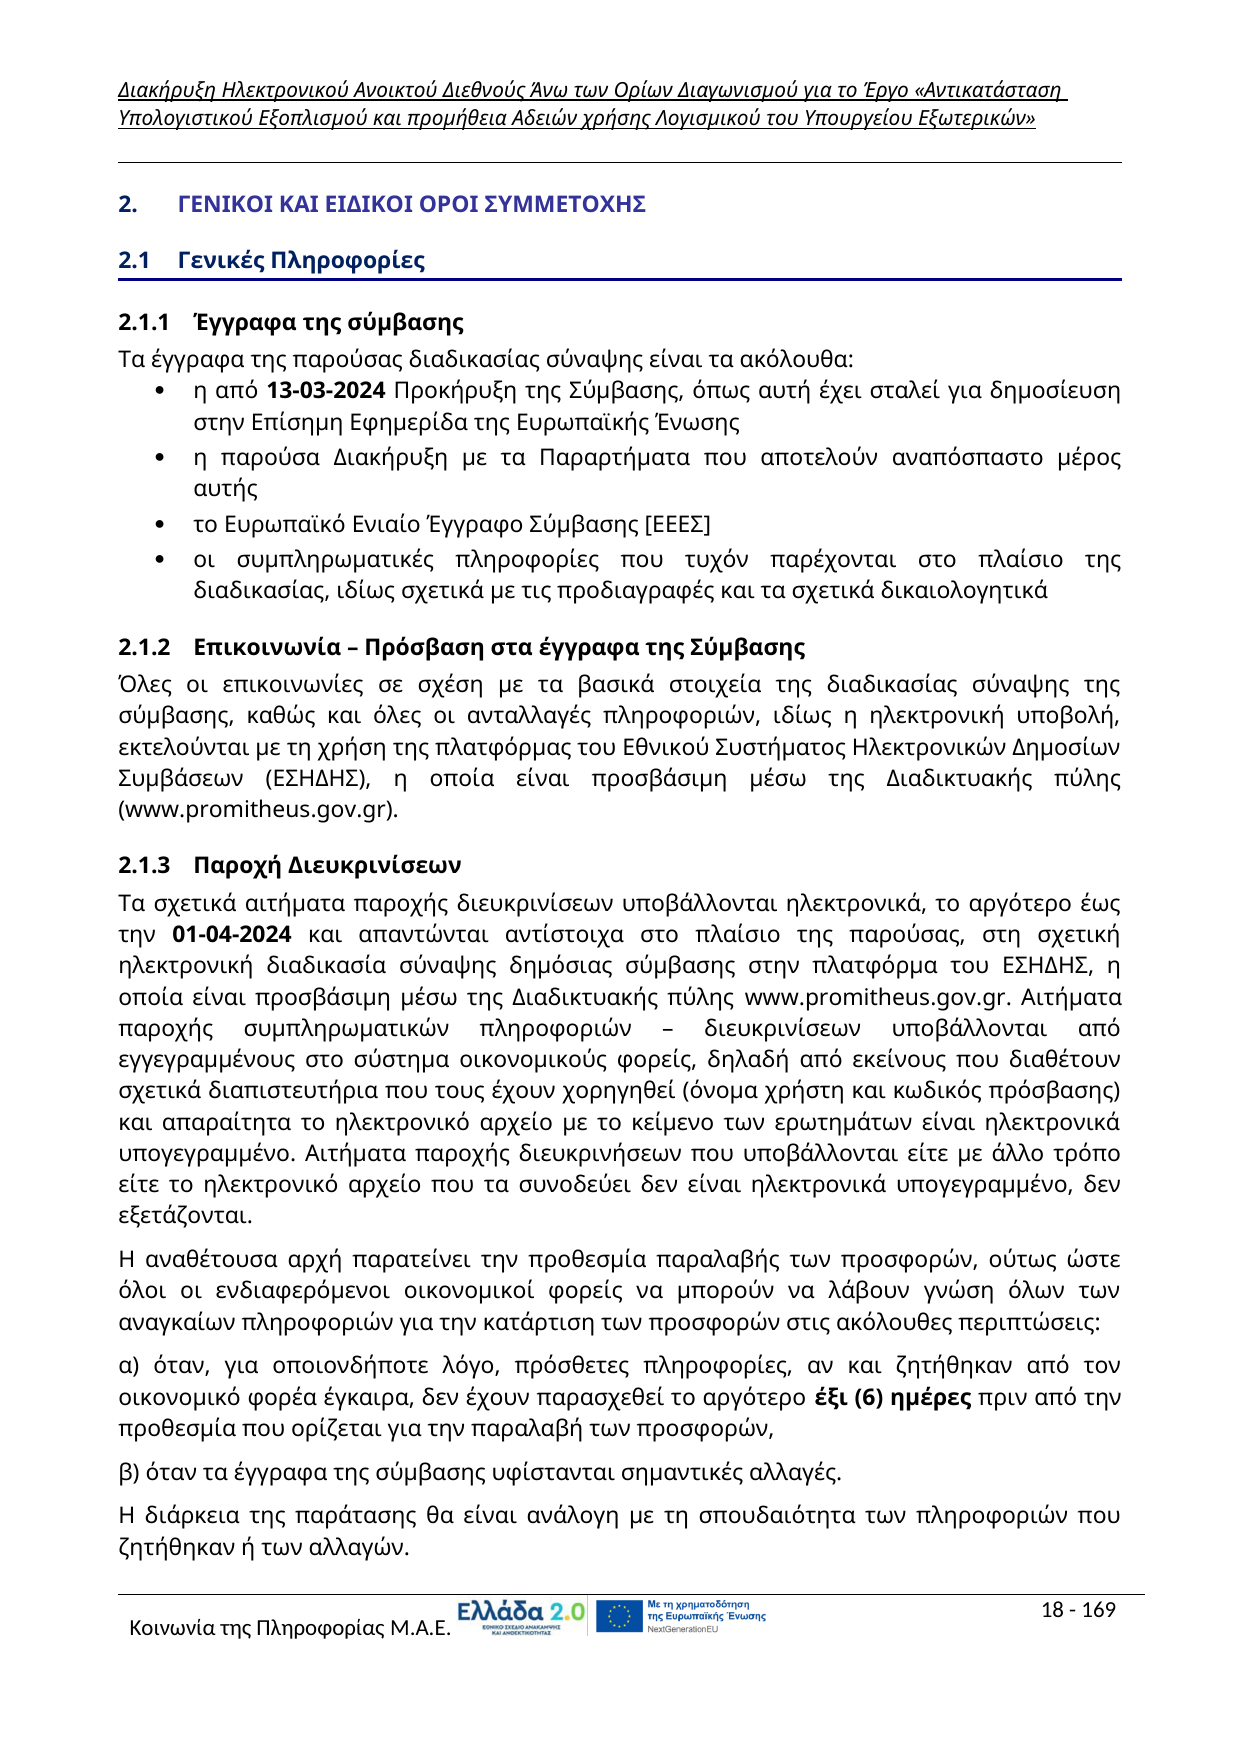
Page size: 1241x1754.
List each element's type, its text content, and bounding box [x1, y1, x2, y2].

list η από 13-03-2024 Προκήρυξη της Σύμβασης, όπως αυτή έχει σταλεί για δημοσίευση στην Επίσημη Εφημερίδα της Ευρωπαϊκής Ένωσης [156, 374, 1122, 437]
subtitle ΓΕΝΙΚΟΙ ΚΑΙ ΕΙΔΙΚΟΙ ΟΡΟΙ ΣΥΜΜΕΤΟΧΗΣ [118, 188, 1122, 219]
text Τα έγγραφα της παρούσας διαδικασίας σύναψης είναι τα ακόλουθα: [118, 343, 1122, 374]
subtitle Επικοινωνία – Πρόσβαση στα έγγραφα της Σύμβασης [118, 631, 1122, 662]
list η παρούσα Διακήρυξη με τα Παραρτήματα που αποτελούν αναπόσπαστο μέρος αυτής [156, 441, 1122, 504]
text α) όταν, για οποιονδήποτε λόγο, πρόσθετες πληροφορίες, αν και ζητήθηκαν από τον οικονομικό φορέα έγκαιρα, δεν έχουν παρασχεθεί το αργότερο έξι (6) ημέρες πριν από την προθεσμία που ορίζεται για την παραλαβή των προσφορών, [118, 1349, 1122, 1443]
subtitle Παροχή Διευκρινίσεων [118, 849, 1122, 881]
text Τα σχετικά αιτήματα παροχής διευκρινίσεων υποβάλλονται ηλεκτρονικά, το αργότερο έως την 01-04-2024 και απαντώνται αντίστοιχα στο πλαίσιο της παρούσας, στη σχετική ηλεκτρονική διαδικασία σύναψης δημόσιας σύμβασης στην πλατφόρμα του ΕΣΗΔΗΣ, η οποία είναι προσβάσιμη μέσω της Διαδικτυακής πύλης www.promitheus.gov.gr. Αιτήματα παροχής συμπληρωματικών πληροφοριών – διευκρινίσεων υποβάλλονται από εγγεγραμμένους στο σύστημα οικονομικούς φορείς, δηλαδή από εκείνους που διαθέτουν σχετικά διαπιστευτήρια που τους έχουν χορηγηθεί (όνομα χρήστη και κωδικός πρόσβασης) και απαραίτητα το ηλεκτρονικό αρχείο με το κείμενο των ερωτημάτων είναι ηλεκτρονικά υπογεγραμμένο. Αιτήματα παροχής διευκρινήσεων που υποβάλλονται είτε με άλλο τρόπο είτε το ηλεκτρονικό αρχείο που τα συνοδεύει δεν είναι ηλεκτρονικά υπογεγραμμένο, δεν εξετάζονται. [118, 887, 1122, 1231]
text Η αναθέτουσα αρχή παρατείνει την προθεσμία παραλαβής των προσφορών, ούτως ώστε όλοι οι ενδιαφερόμενοι οικονομικοί φορείς να μπορούν να λάβουν γνώση όλων των αναγκαίων πληροφοριών για την κατάρτιση των προσφορών στις ακόλουθες περιπτώσεις: [118, 1243, 1122, 1337]
picture [456, 1595, 770, 1636]
text Η διάρκεια της παράτασης θα είναι ανάλογη με τη σπουδαιότητα των πληροφοριών που ζητήθηκαν ή των αλλαγών. [118, 1499, 1122, 1562]
subtitle Έγγραφα της σύμβασης [118, 306, 1122, 337]
text Όλες οι επικοινωνίες σε σχέση με τα βασικά στοιχεία της διαδικασίας σύναψης της σύμβασης, καθώς και όλες οι ανταλλαγές πληροφοριών, ιδίως η ηλεκτρονική υποβολή, εκτελούνται με τη χρήση της πλατφόρμας του Εθνικού Συστήματος Ηλεκτρονικών Δημοσίων Συμβάσεων (ΕΣΗΔΗΣ), η οποία είναι προσβάσιμη μέσω της Διαδικτυακής πύλης (www.promitheus.gov.gr). [118, 668, 1122, 824]
list το Ευρωπαϊκό Ενιαίο Έγγραφο Σύμβασης [ΕΕΕΣ] [156, 508, 1122, 539]
list οι συμπληρωματικές πληροφορίες που τυχόν παρέχονται στο πλαίσιο της διαδικασίας, ιδίως σχετικά με τις προδιαγραφές και τα σχετικά δικαιολογητικά [156, 543, 1122, 606]
subtitle Γενικές Πληροφορίες [118, 244, 1122, 278]
text β) όταν τα έγγραφα της σύμβασης υφίστανται σημαντικές αλλαγές. [118, 1456, 1122, 1487]
